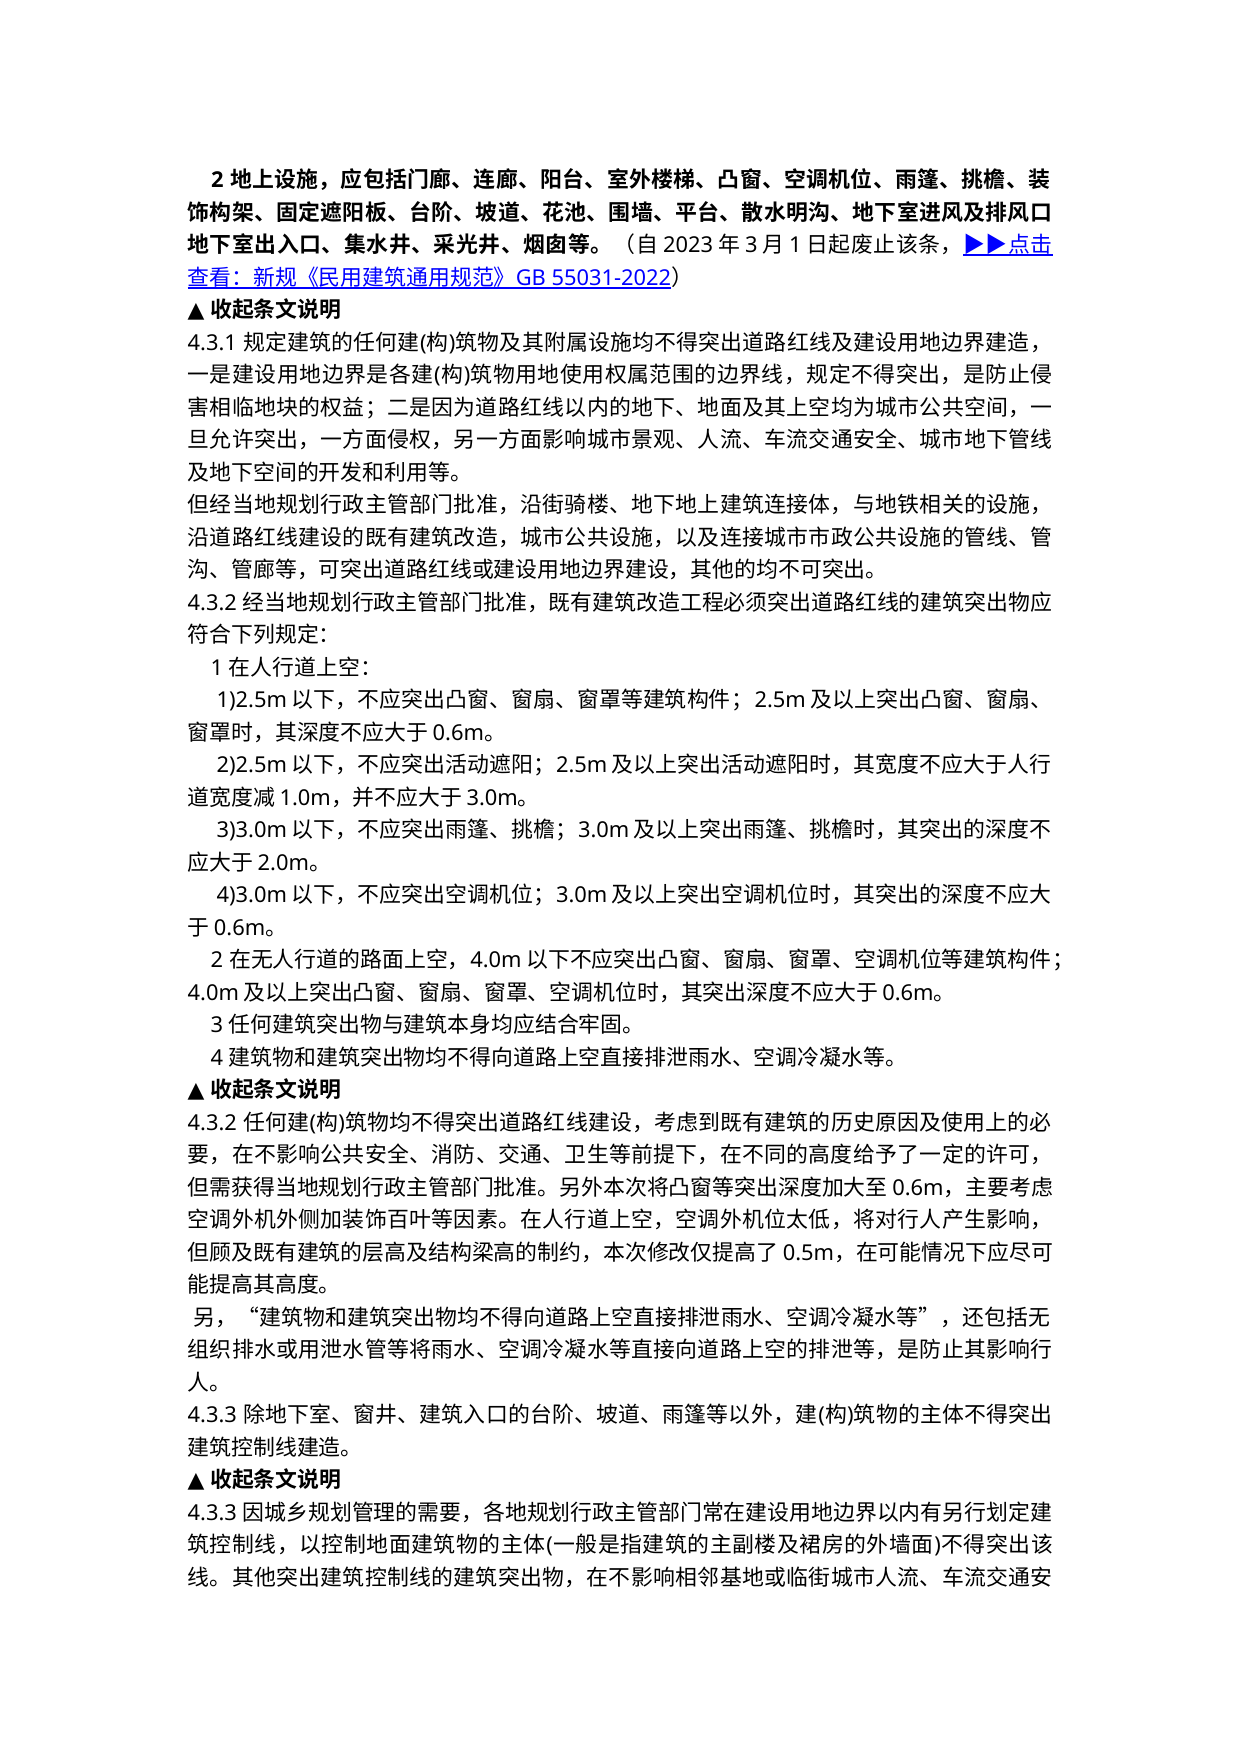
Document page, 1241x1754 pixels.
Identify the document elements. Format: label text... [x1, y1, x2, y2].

text 2 在无人行道的路面上空，4.0m以下不应突出凸窗、窗扇、窗罩、空调机位等建筑构件；4.0m及以上突出凸窗、窗扇、窗罩、空调机位时，其突出深度不应大于0.6m。 [187, 942, 1053, 1007]
text 4)3.0m以下，不应突出空调机位；3.0m及以上突出空调机位时，其突出的深度不应大于0.6m。 [187, 877, 1053, 942]
text 2)2.5m以下，不应突出活动遮阳；2.5m及以上突出活动遮阳时，其宽度不应大于人行道宽度减1.0m，并不应大于3.0m。 [187, 747, 1053, 812]
text 3)3.0m以下，不应突出雨篷、挑檐；3.0m及以上突出雨篷、挑檐时，其突出的深度不应大于2.0m。 [187, 812, 1053, 877]
text 3 任何建筑突出物与建筑本身均应结合牢固。 [187, 1007, 1053, 1039]
text 1)2.5m以下，不应突出凸窗、窗扇、窗罩等建筑构件；2.5m及以上突出凸窗、窗扇、窗罩时，其深度不应大于0.6m。 [187, 682, 1053, 747]
text 4 建筑物和建筑突出物均不得向道路上空直接排泄雨水、空调冷凝水等。 ▲ 收起条文说明 4.3.2 任何建(构)筑物均不得突出道路红线建设，考虑到既有建筑的历史原因及使用上的必要，在不影响公共安全、消防、交通、卫生等前提下，在不同的高度给予了一定的许可，但需获得当地规划行政主管部门批准。另外本次将凸窗等突出深度加大至0.6m，主要考虑空调外机外侧加装饰百叶等因素。在人行道上空，空调外机位太低，将对行人产生影响，但顾及既有建筑的层高及结构梁高的制约，本次修改仅提高了0.5m，在可能情况下应尽可能提高其高度。 另，“建筑物和建筑突出物均不得向道路上空直接排泄雨水、空调冷凝水等”，还包括无组织排水或用泄水管等将雨水、空调冷凝水等直接向道路上空的排泄等，是防止其影响行人。 [187, 1039, 1053, 1397]
text 2 地上设施，应包括门廊、连廊、阳台、室外楼梯、凸窗、空调机位、雨篷、挑檐、装饰构架、固定遮阳板、台阶、坡道、花池、围墙、平台、散水明沟、地下室进风及排风口、地下室出入口、集水井、采光井、烟囱等。（自2023年3月1日起废止该条，▶▶点击查看：新规《民用建筑通用规范》GB 55031-2022） ▲ 收起条文说明 4.3.1 规定建筑的任何建(构)筑物及其附属设施均不得突出道路红线及建设用地边界建造，一是建设用地边界是各建(构)筑物用地使用权属范围的边界线，规定不得突出，是防止侵害相临地块的权益；二是因为道路红线以内的地下、地面及其上空均为城市公共空间，一旦允许突出，一方面侵权，另一方面影响城市景观、人流、车流交通安全、城市地下管线及地下空间的开发和利用等。 但经当地规划行政主管部门批准，沿街骑楼、地下地上建筑连接体，与地铁相关的设施，沿道路红线建设的既有建筑改造，城市公共设施，以及连接城市市政公共设施的管线、管沟、管廊等，可突出道路红线或建设用地边界建设，其他的均不可突出。 [187, 162, 1053, 584]
text 1 在人行道上空： [187, 649, 1053, 682]
text 4.3.2 经当地规划行政主管部门批准，既有建筑改造工程必须突出道路红线的建筑突出物应符合下列规定： [187, 584, 1053, 649]
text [187, 1397, 1053, 1592]
